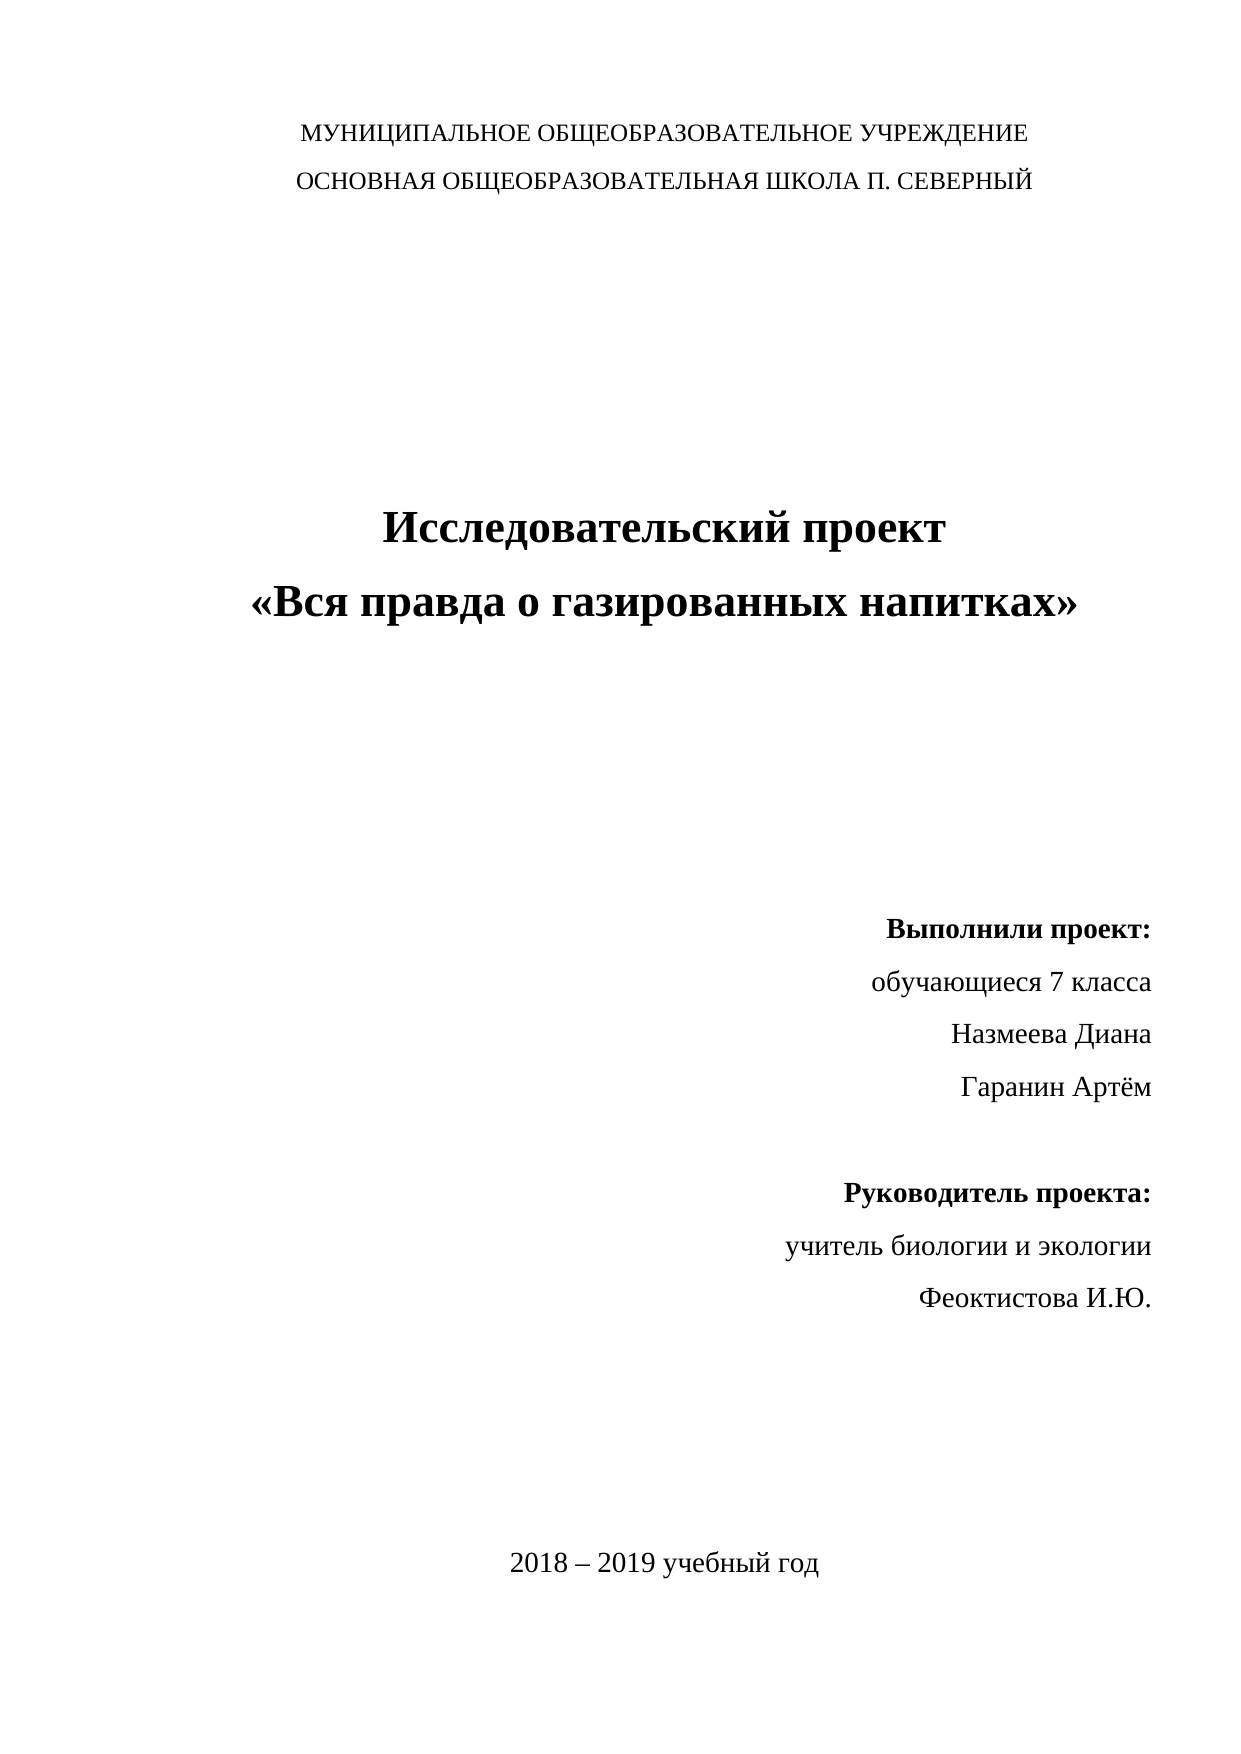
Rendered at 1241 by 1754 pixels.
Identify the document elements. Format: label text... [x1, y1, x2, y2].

text ОСНОВНАЯ ОБЩЕОБРАЗОВАТЕЛЬНАЯ ШКОЛА П. СЕВЕРНЫЙ [177, 166, 1152, 194]
text Назмеева Диана [177, 1017, 1152, 1050]
text МУНИЦИПАЛЬНОЕ ОБЩЕОБРАЗОВАТЕЛЬНОЕ УЧРЕЖДЕНИЕ [177, 118, 1152, 147]
text обучающиеся 7 класса [177, 964, 1152, 997]
text 2018 – 2019 учебный год [177, 1545, 1152, 1578]
text Феоктистова И.Ю. [177, 1281, 1152, 1314]
text Выполнили проект: [177, 911, 1152, 944]
text учитель биологии и экологии [177, 1228, 1152, 1261]
text «Вся правда о газированных напитках» [177, 573, 1152, 626]
text Руководитель проекта: [177, 1175, 1152, 1208]
text Исследовательский проект [177, 500, 1152, 552]
text Гаранин Артём [177, 1069, 1152, 1103]
